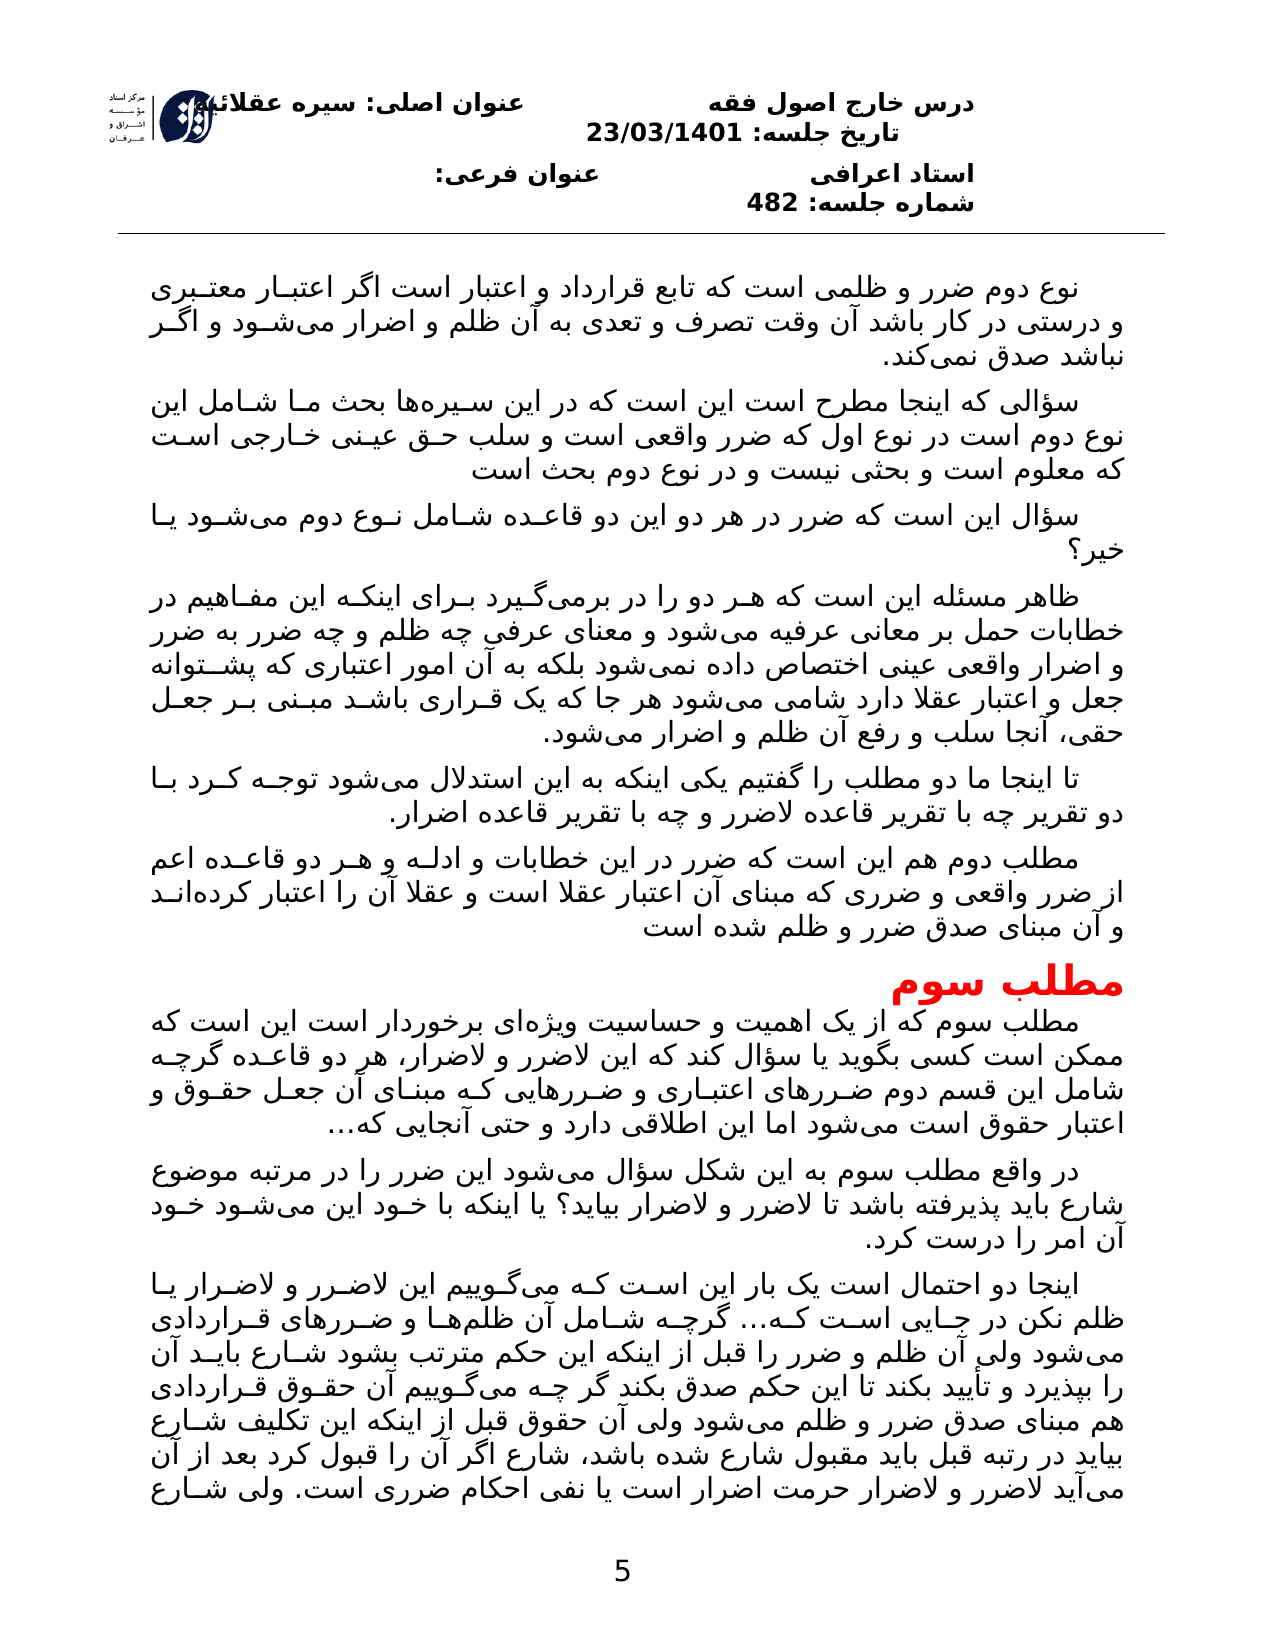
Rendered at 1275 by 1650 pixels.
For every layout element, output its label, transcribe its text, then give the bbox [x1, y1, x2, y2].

picture [102, 86, 215, 146]
text مطلب سوم که از یک اهمیت و حساسیت ویژه‌ای برخوردار است این است که ممکن است کسی بگوید یا سؤال کند که این لاضرر و لاضرار، هر دو قاعده گرچه شامل این قسم دوم ضررهای اعتباری و ضررهایی که مبنای آن جعل حقوق و اعتبار حقوق است می‌شود اما این اطلاقی دارد و حتی آنجایی که… [150, 1005, 1125, 1141]
text سؤالی که اینجا مطرح است این است که در این سیره‌ها بحث ما شامل این نوع دوم است در نوع اول که ضرر واقعی است و سلب حق عینی خارجی است که معلوم است و بحثی نیست و در نوع دوم بحث است [150, 384, 1125, 486]
text تا اینجا ما دو مطلب را گفتیم یکی اینکه به این استدلال می‌شود توجه کرد با دو تقریر چه با تقریر قاعده لاضرر و چه با تقریر قاعده اضرار. [150, 761, 1125, 829]
subtitle مطلب سوم [150, 956, 1125, 1005]
text مطلب دوم هم این است که ضرر در این خطابات و ادله و هر دو قاعده اعم از ضرر واقعی و ضرری که مبنای آن اعتبار عقلا است و عقلا آن را اعتبار کرده‌اند و آن مبنای صدق ضرر و ظلم شده است [150, 842, 1125, 944]
text نوع دوم ضرر و ظلمی است که تابع قرارداد و اعتبار است اگر اعتبار معتبری و درستی در کار باشد آن وقت تصرف و تعدی به آن ظلم و اضرار می‌شود و اگر نباشد صدق نمی‌کند. [150, 270, 1125, 372]
text ظاهر مسئله این است که هر دو را در برمی‌گیرد برای اینکه این مفاهیم در خطابات حمل بر معانی عرفیه می‌شود و معنای عرفی چه ظلم و چه ضرر به ضرر و اضرار واقعی عینی اختصاص داده نمی‌شود بلکه به آن امور اعتباری که پشتوانه جعل و اعتبار عقلا دارد شامی می‌شود هر جا که یک قراری باشد مبنی بر جعل حقی، آنجا سلب و رفع آن ظلم و اضرار می‌شود. [150, 579, 1125, 749]
text سؤال این است که ضرر در هر دو این دو قاعده شامل نوع دوم می‌شود یا خیر؟ [150, 499, 1125, 567]
text در واقع مطلب سوم به این شکل سؤال می‌شود این ضرر را در مرتبه موضوع شارع باید پذیرفته باشد تا لاضرر و لاضرار بیاید؟ یا اینکه با خود این می‌شود خود آن امر را درست کرد. [150, 1153, 1125, 1255]
